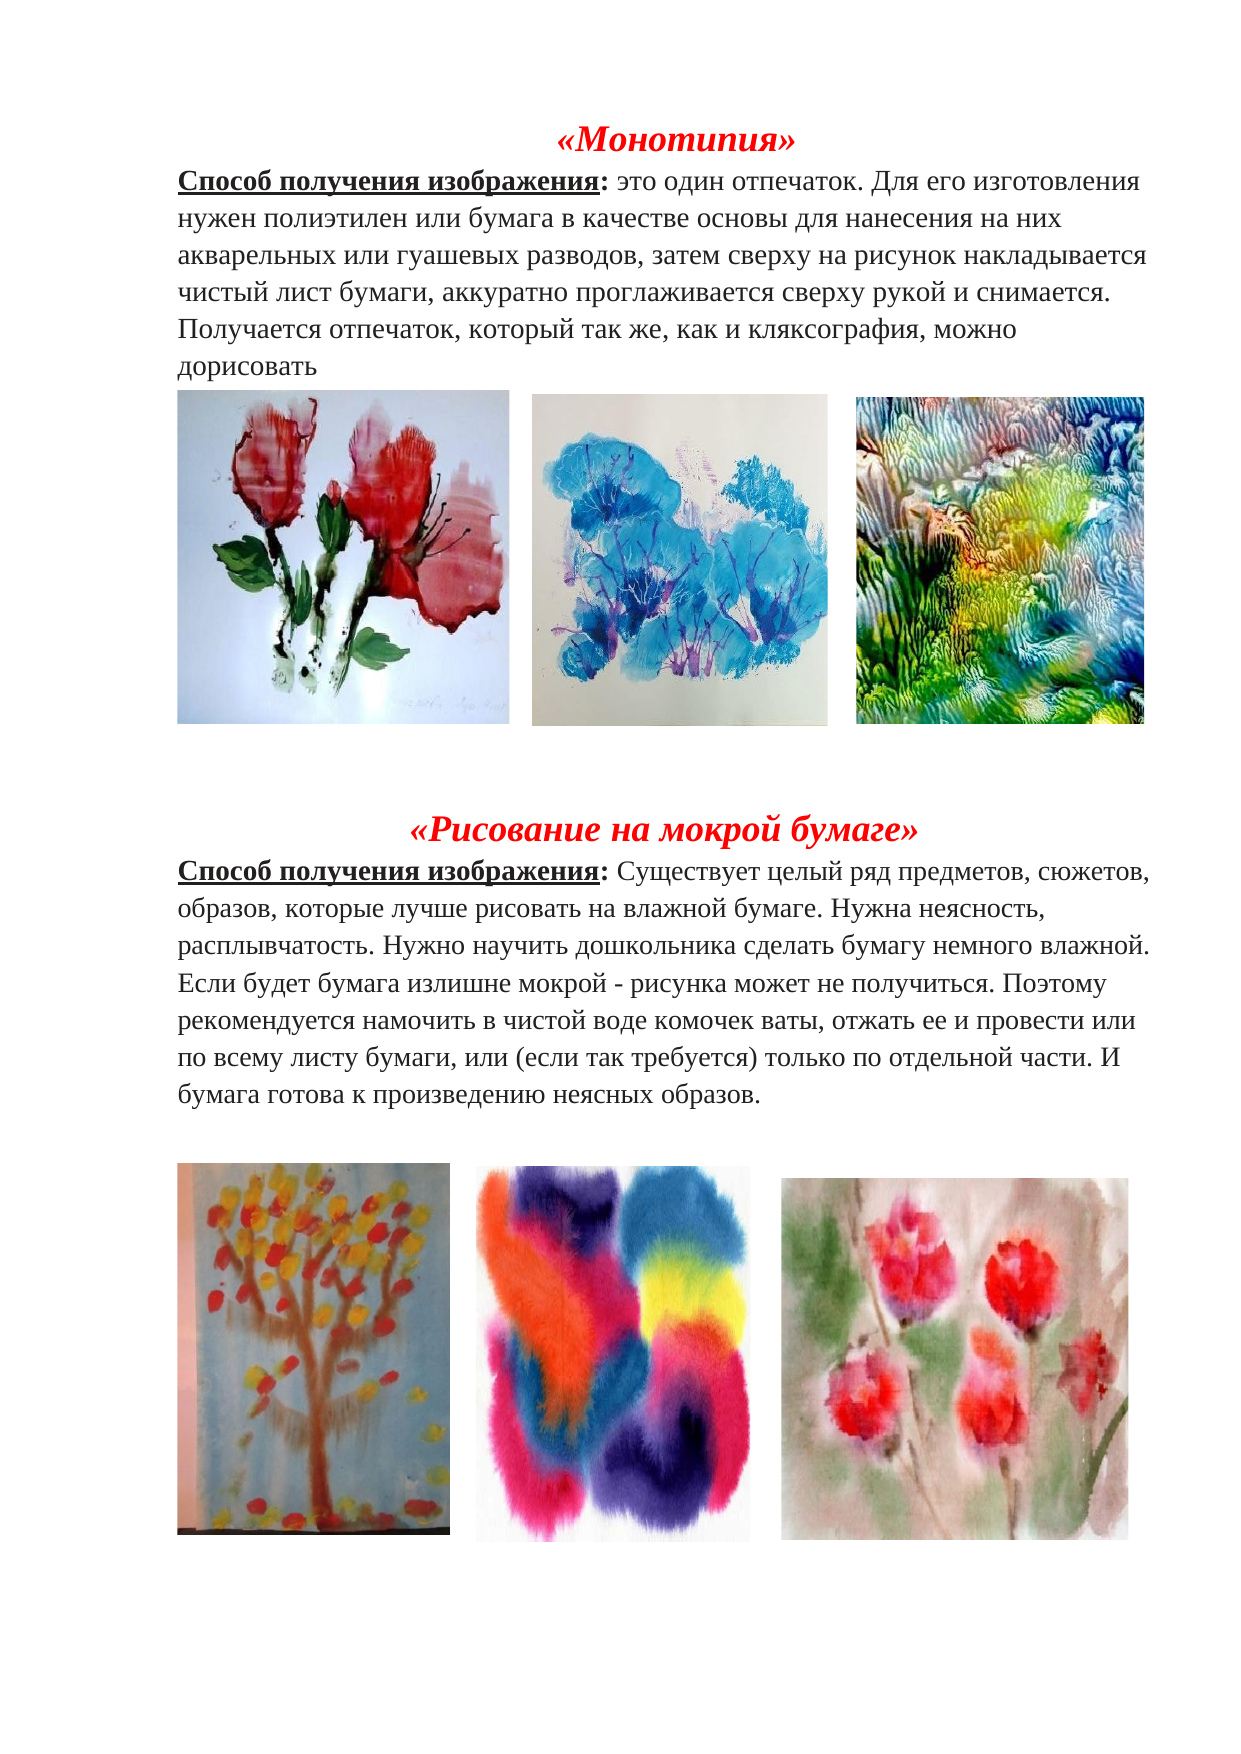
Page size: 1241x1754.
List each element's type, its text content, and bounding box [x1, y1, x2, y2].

text Способ получения изображения: Существует целый ряд предметов, сюжетов, образов, которые лучше рисовать на влажной бумаге. Нужна неясность, [177, 853, 1152, 923]
text Если будет бумага излишне мокрой - рисунка может не получиться. Поэтому рекомендуется намочить в чистой воде комочек ваты, отжать ее и провести или по всему листу бумаги, или (если так требуется) только по отдельной части. И бумага готова к произведению неясных образов. [177, 966, 1139, 1110]
text расплывчатость. Нужно научить дошкольника сделать бумагу немного влажной. [177, 928, 1163, 961]
picture [856, 397, 1145, 724]
picture [532, 394, 828, 726]
picture [177, 1163, 450, 1535]
subtitle «Рисование на мокрой бумаге» [278, 806, 1051, 849]
text Способ получения изображения: это один отпечаток. Для его изготовления нужен полиэтилен или бумага в качестве основы для нанесения на них [177, 163, 1142, 233]
picture [177, 390, 510, 724]
text Получается отпечаток, который так же, как и кляксография, можно дорисовать [177, 311, 1019, 382]
picture [475, 1166, 751, 1542]
picture [781, 1178, 1129, 1540]
subtitle «Монотипия» [278, 116, 1075, 159]
text акварельных или гуашевых разводов, затем сверху на рисунок накладывается чистый лист бумаги, аккуратно проглаживается сверху рукой и снимается. [177, 237, 1149, 308]
